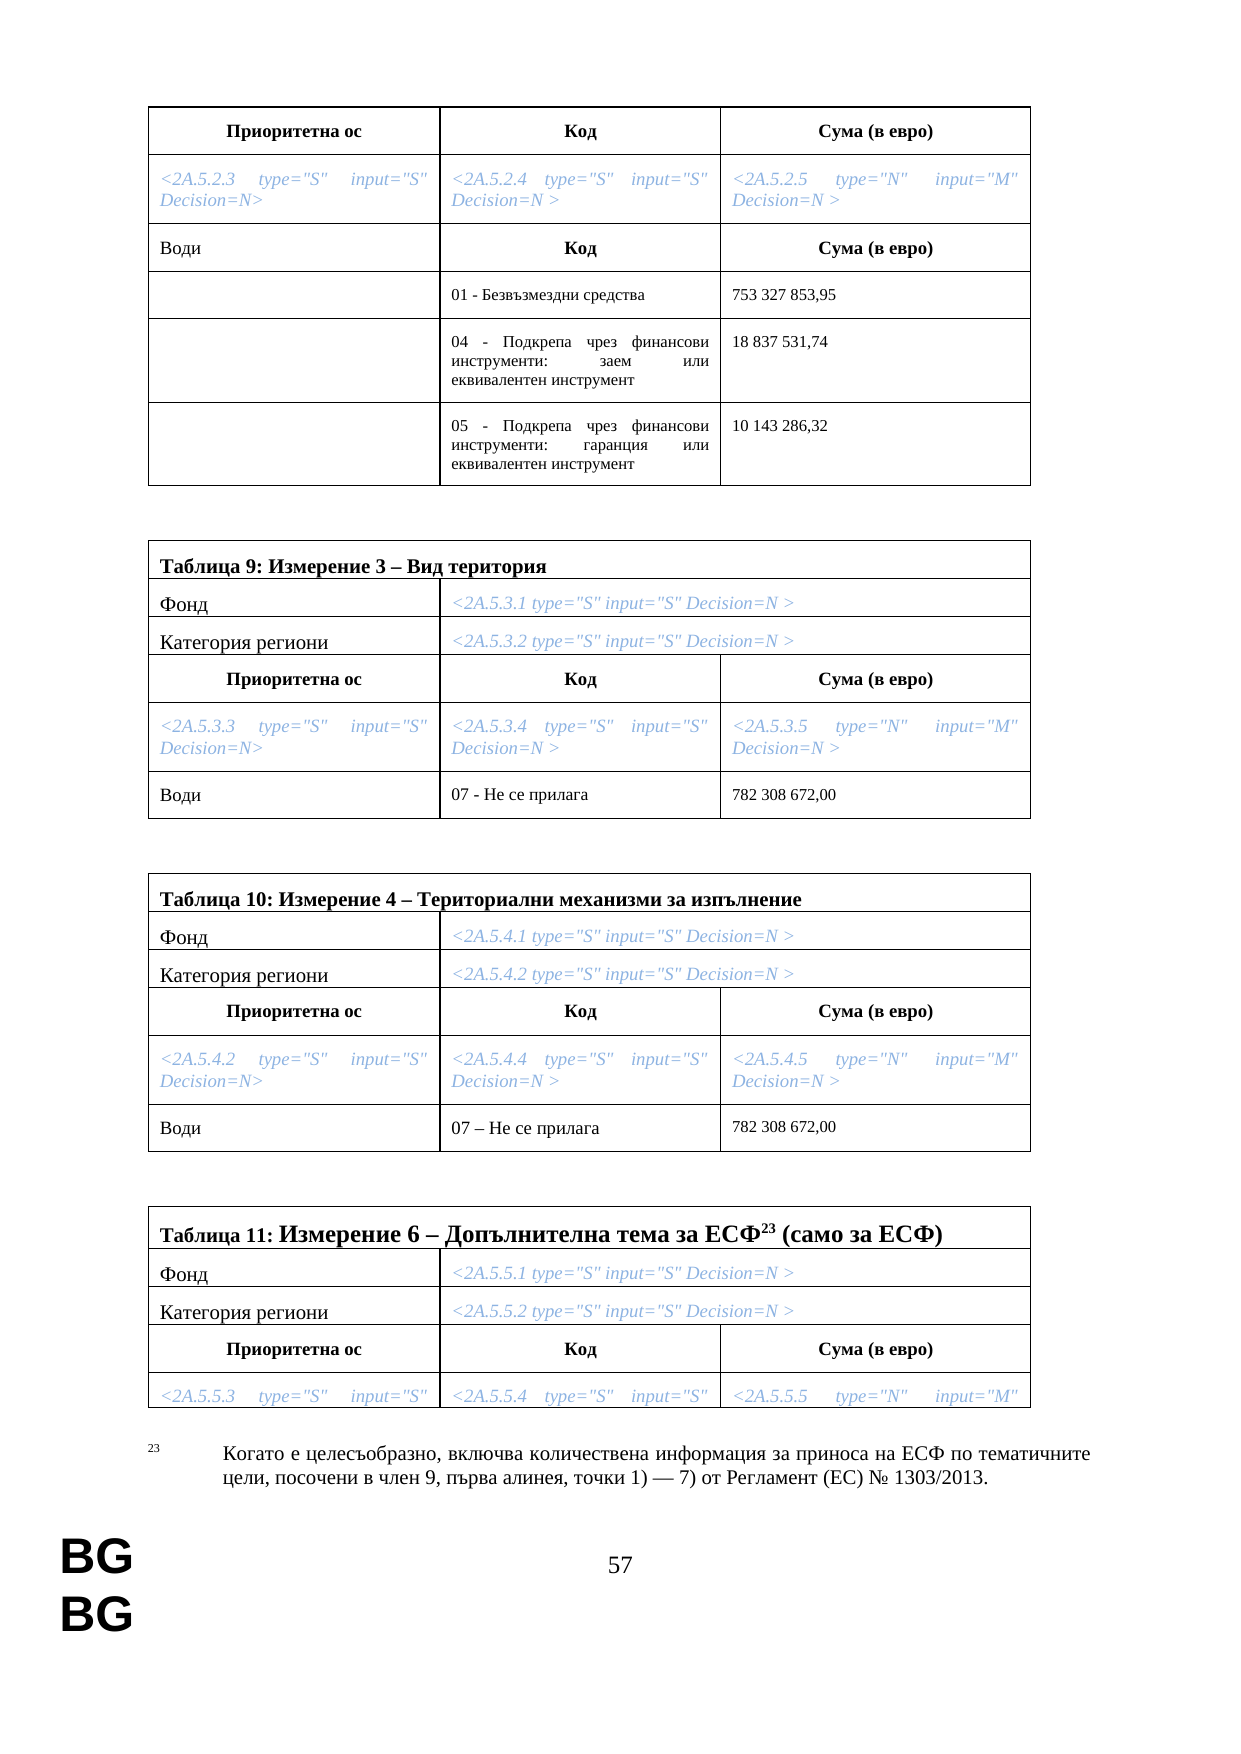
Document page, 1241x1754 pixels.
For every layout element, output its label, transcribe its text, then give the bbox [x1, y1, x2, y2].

table_cell 10 143 286,32 [721, 403, 1030, 485]
table_cell Код [441, 655, 720, 702]
table_cell <2A.5.3.2 type="S" input="S" Decision=N > [441, 617, 1030, 654]
table_cell [149, 319, 439, 402]
table_cell Приоритетна ос [149, 988, 439, 1034]
table_header Таблица 11: Измерение 6 – Допълнителна тема за ЕСФ (само за ЕСФ) [149, 1207, 1030, 1248]
table_cell <2A.5.5.1 type="S" input="S" Decision=N > [441, 1249, 1030, 1286]
table_cell Код [441, 224, 720, 271]
table_cell <2A.5.4.5 type="N" input="M" Decision=N > [721, 1036, 1030, 1104]
table_cell <2A.5.2.5 type="N" input="M" Decision=N > [721, 155, 1030, 223]
table_cell Категория региони [149, 1287, 439, 1324]
table_cell 07 – Не се прилага [441, 1105, 720, 1151]
table_cell Фонд [149, 912, 439, 949]
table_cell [149, 1373, 439, 1407]
table_cell <2A.5.4.1 type="S" input="S" Decision=N > [441, 912, 1030, 949]
table_cell Приоритетна ос [149, 1325, 439, 1372]
table_cell <2A.5.3.5 type="N" input="M" Decision=N > [721, 703, 1030, 771]
table_cell <2A.5.2.4 type="S" input="S" Decision=N > [441, 155, 720, 223]
table_cell Приоритетна ос [149, 108, 439, 154]
table_cell Сума (в евро) [721, 224, 1030, 271]
table_cell 782 308 672,00 [721, 772, 1030, 818]
table_cell 753 327 853,95 [721, 272, 1030, 318]
table_cell <2A.5.3.4 type="S" input="S" Decision=N > [441, 703, 720, 771]
table_cell [149, 272, 439, 318]
table_cell Код [441, 1325, 720, 1372]
table_cell Категория региони [149, 950, 439, 987]
table_cell Код [441, 988, 720, 1034]
table_cell <2A.5.4.4 type="S" input="S" Decision=N > [441, 1036, 720, 1104]
table_cell Води [149, 772, 439, 818]
table_cell 01 - Безвъзмездни средства [441, 272, 720, 318]
table_cell Води [149, 224, 439, 271]
table_cell Сума (в евро) [721, 1325, 1030, 1372]
table_cell Фонд [149, 1249, 439, 1286]
table_cell Категория региони [149, 617, 439, 654]
table_cell 782 308 672,00 [721, 1105, 1030, 1151]
table_cell 07 - Не се прилага [441, 772, 720, 818]
table_cell <2A.5.2.3 type="S" input="S" Decision=N> [149, 155, 439, 223]
table_cell [149, 403, 439, 485]
table_cell Приоритетна ос [149, 655, 439, 702]
table_cell <2A.5.3.1 type="S" input="S" Decision=N > [441, 579, 1030, 616]
table_cell Сума (в евро) [721, 108, 1030, 154]
table_cell 18 837 531,74 [721, 319, 1030, 402]
table_cell Сума (в евро) [721, 988, 1030, 1034]
table_cell Сума (в евро) [721, 655, 1030, 702]
table_header Таблица 10: Измерение 4 – Териториални механизми за изпълнение [149, 874, 1030, 911]
table_cell 04 - Подкрепа чрез финансови инструменти: заем или еквивалентен инструмент [441, 319, 720, 402]
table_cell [721, 1373, 1030, 1407]
table_cell <2A.5.4.2 type="S" input="S" Decision=N > [441, 950, 1030, 987]
table_cell Код [441, 108, 720, 154]
table_cell Фонд [149, 579, 439, 616]
table_header Таблица 9: Измерение 3 – Вид територия [149, 541, 1030, 578]
table_cell <2A.5.3.3 type="S" input="S" Decision=N> [149, 703, 439, 771]
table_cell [441, 1373, 720, 1407]
table_cell Води [149, 1105, 439, 1151]
table_cell 05 - Подкрепа чрез финансови инструменти: гаранция или еквивалентен инструмент [441, 403, 720, 485]
table_cell <2A.5.5.2 type="S" input="S" Decision=N > [441, 1287, 1030, 1324]
table_cell <2A.5.4.2 type="S" input="S" Decision=N> [149, 1036, 439, 1104]
